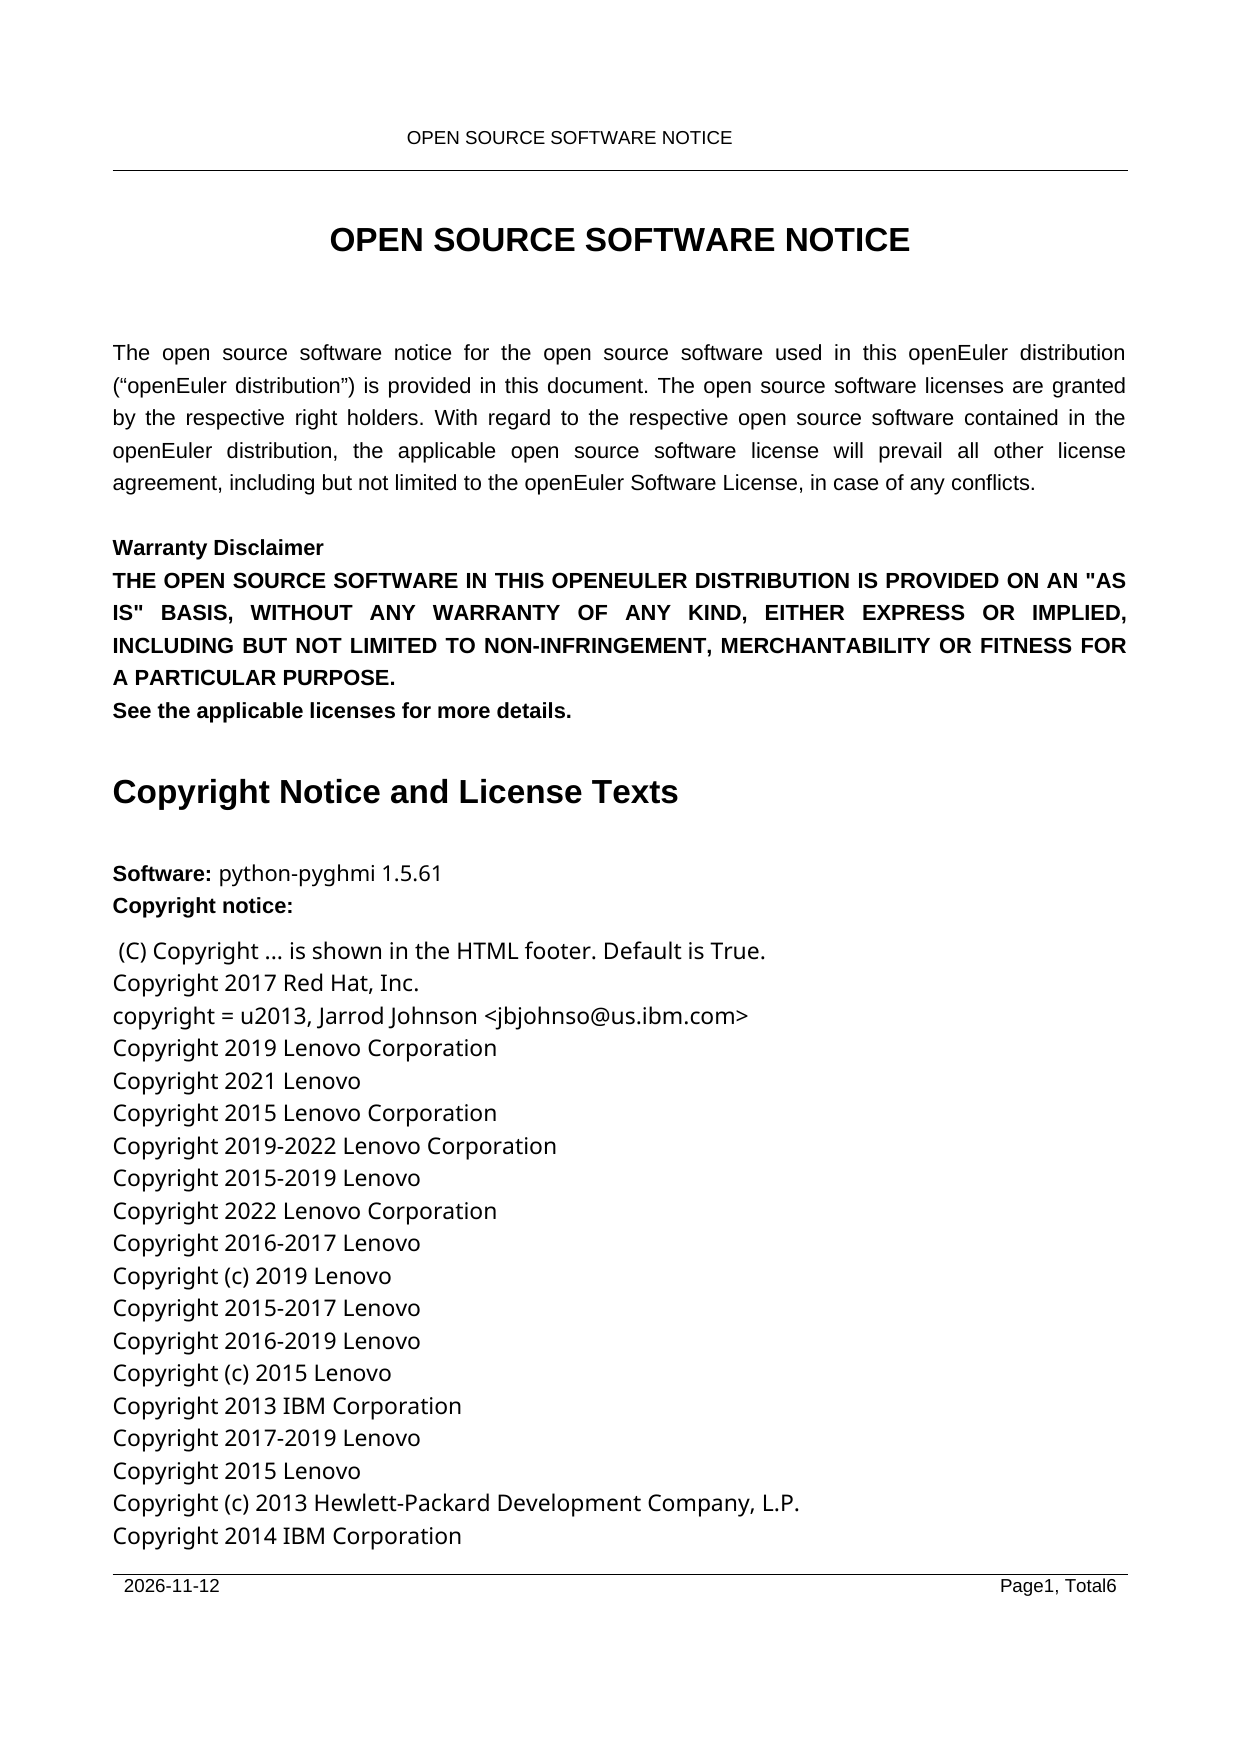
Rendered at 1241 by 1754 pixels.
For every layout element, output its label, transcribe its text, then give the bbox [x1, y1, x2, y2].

text THE OPEN SOURCE SOFTWARE IN THIS OPENEULER DISTRIBUTION IS PROVIDED ON AN "AS IS" BASIS, WITHOUT ANY WARRANTY OF ANY KIND, EITHER EXPRESS OR IMPLIED, INCLUDING BUT NOT LIMITED TO NON-INFRINGEMENT, MERCHANTABILITY OR FITNESS FOR A PARTICULAR PURPOSE. See the applicable licenses for more details. [112, 564, 1128, 726]
text Copyright Notice and License Texts [112, 759, 1128, 824]
title Software: python-pyghmi 1.5.61 [112, 856, 1128, 889]
text OPEN SOURCE SOFTWARE NOTICE [112, 206, 1128, 271]
text Copyright notice: [112, 889, 1128, 921]
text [112, 934, 1128, 1551]
text The open source software notice for the open source software used in this openEuler distribution (“openEuler distribution”) is provided in this document. The open source software licenses are granted by the respective right holders. With regard to the respective open source software contained in the openEuler distribution, the applicable open source software license will prevail all other license agreement, including but not limited to the openEuler Software License, in case of any conflicts. [112, 336, 1128, 499]
text Warranty Disclaimer [112, 531, 1128, 564]
